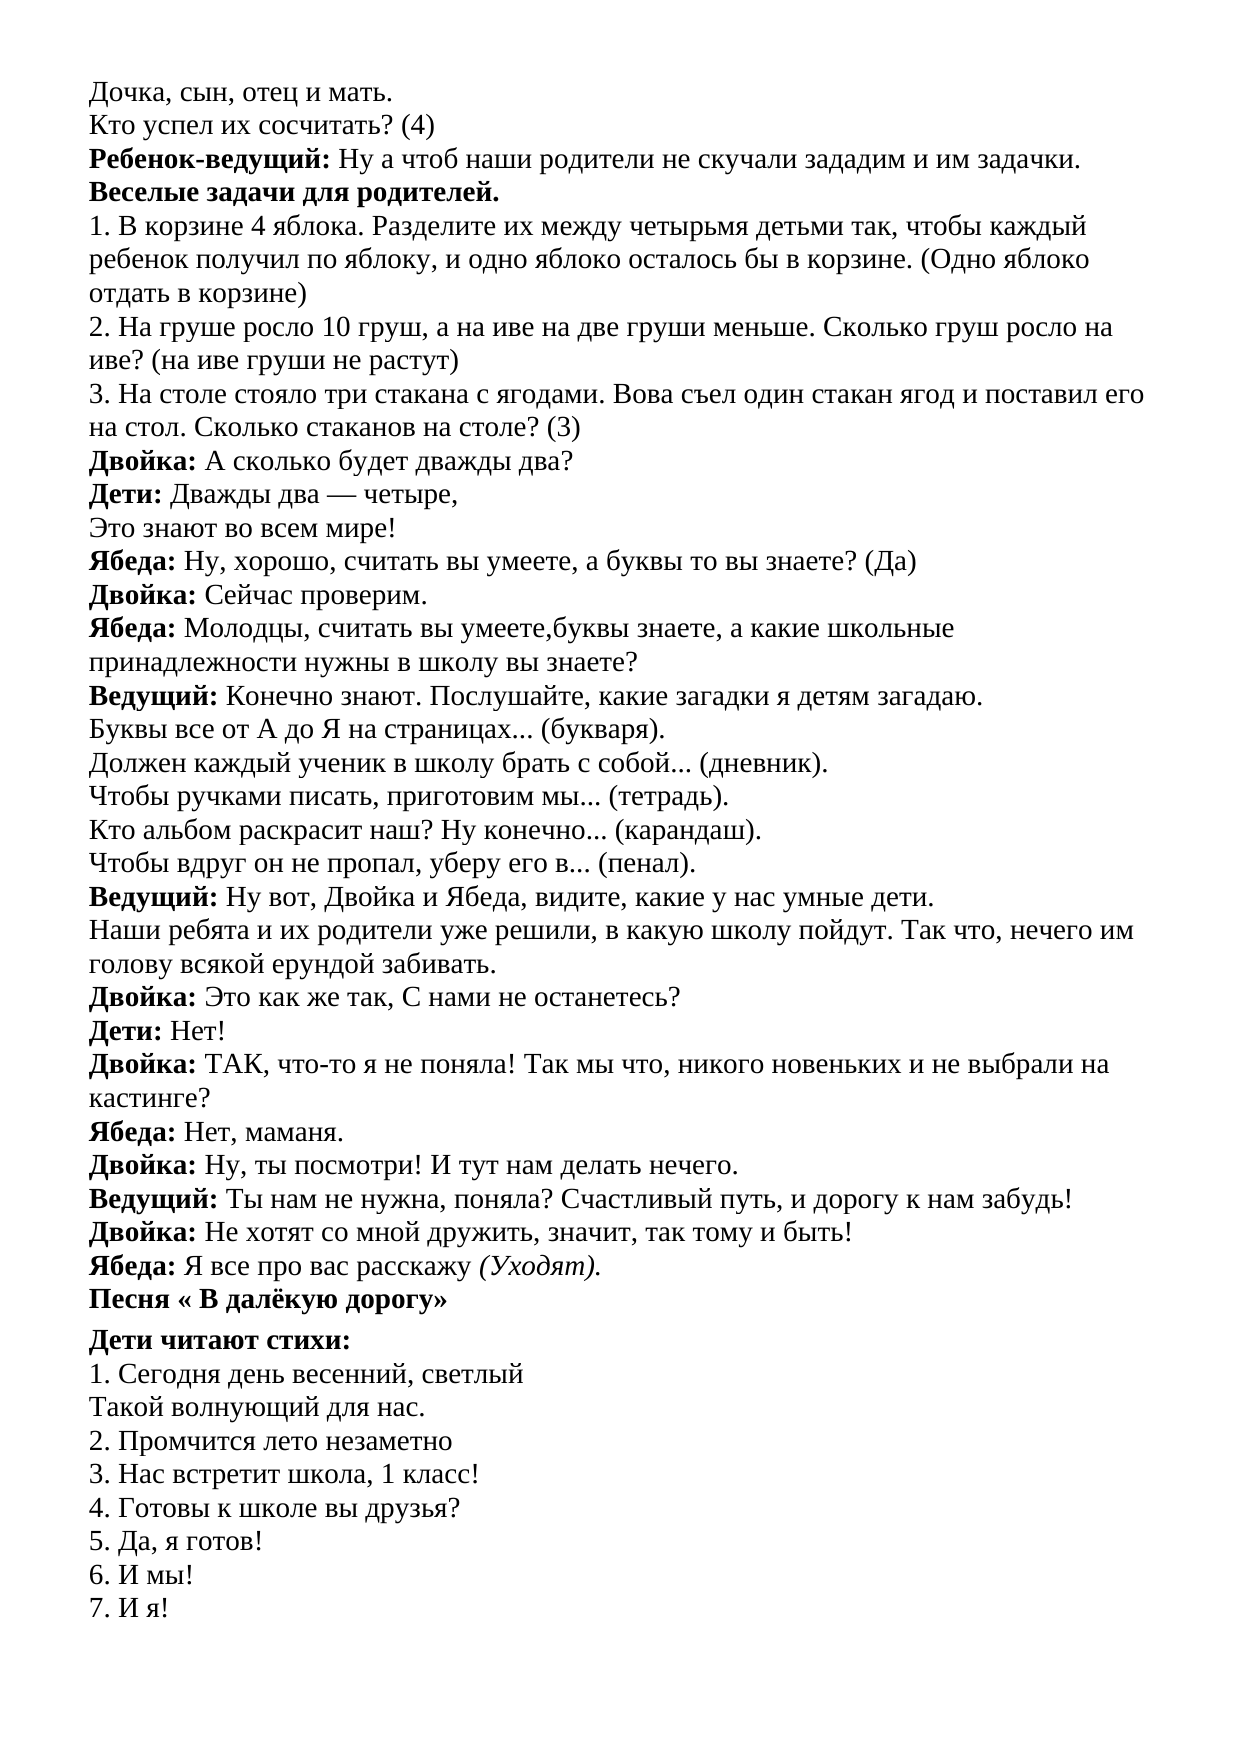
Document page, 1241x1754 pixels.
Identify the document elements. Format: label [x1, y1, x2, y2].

text [89, 74, 1167, 1315]
text [89, 1322, 1167, 1624]
